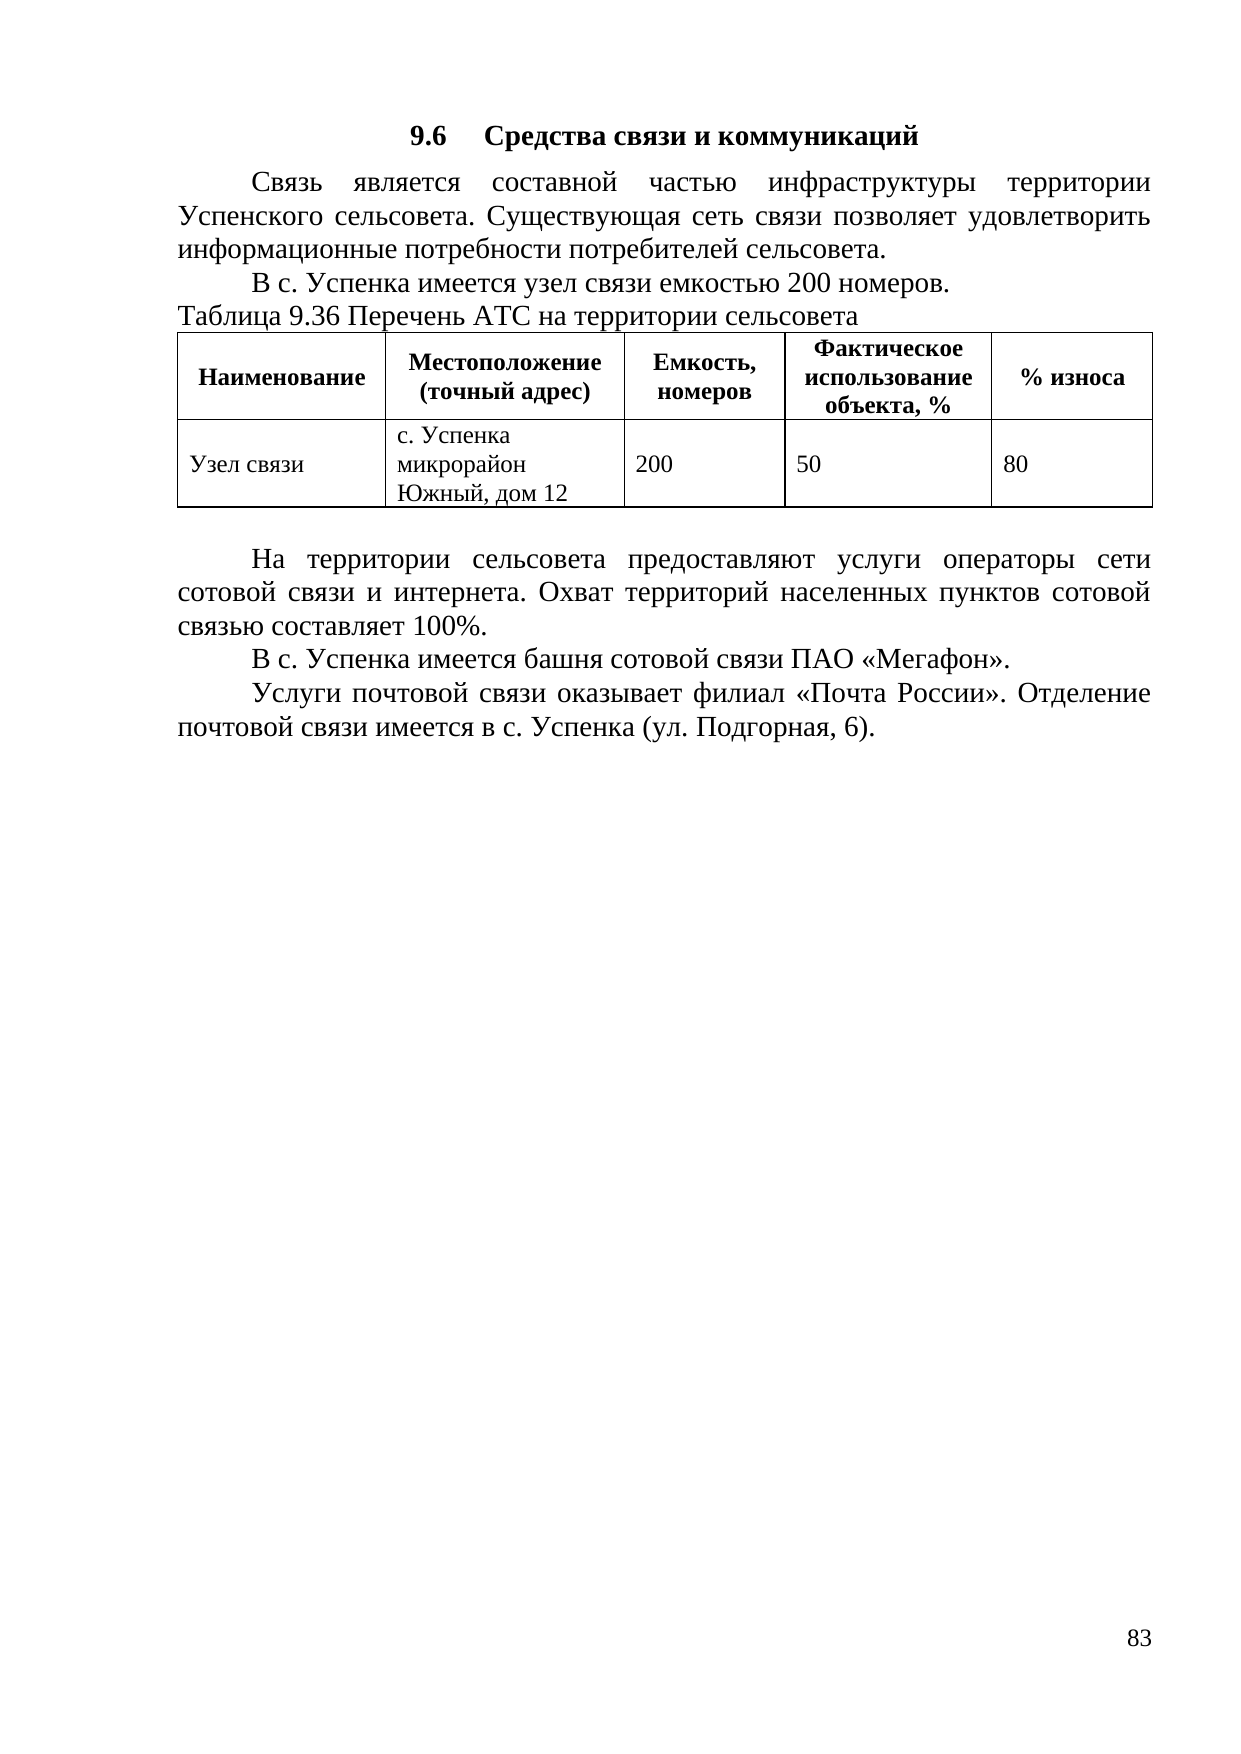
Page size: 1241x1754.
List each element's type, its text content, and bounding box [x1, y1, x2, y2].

table_cell 80 [992, 420, 1152, 506]
text Связь является составной частью инфраструктуры территории Успенского сельсовета. Существующая сеть связи позволяет удовлетворить информационные потребности потребителей сельсовета. [177, 164, 1152, 265]
subtitle Средства связи и коммуникаций [177, 118, 1152, 152]
table_cell с. Успенка микрорайон Южный, дом 12 [386, 420, 624, 506]
text В с. Успенка имеется узел связи емкостью 200 номеров. [177, 265, 1152, 298]
table_header % износа [992, 333, 1152, 419]
table_header Емкость, номеров [625, 333, 784, 419]
table_cell Узел связи [178, 420, 385, 506]
text В с. Успенка имеется башня сотовой связи ПАО «Мегафон». [177, 642, 1152, 675]
table_cell 200 [625, 420, 784, 506]
text Услуги почтовой связи оказывает филиал «Почта России». Отделение почтовой связи имеется в с. Успенка (ул. Подгорная, 6). [177, 675, 1152, 742]
table_header Наименование [178, 333, 385, 419]
table_cell 50 [786, 420, 991, 506]
text На территории сельсовета предоставляют услуги операторы сети сотовой связи и интернета. Охват территорий населенных пунктов сотовой связью составляет 100%. [177, 541, 1152, 642]
table_header Местоположение (точный адрес) [386, 333, 624, 419]
table_header Фактическое использование объекта, % [786, 333, 991, 419]
